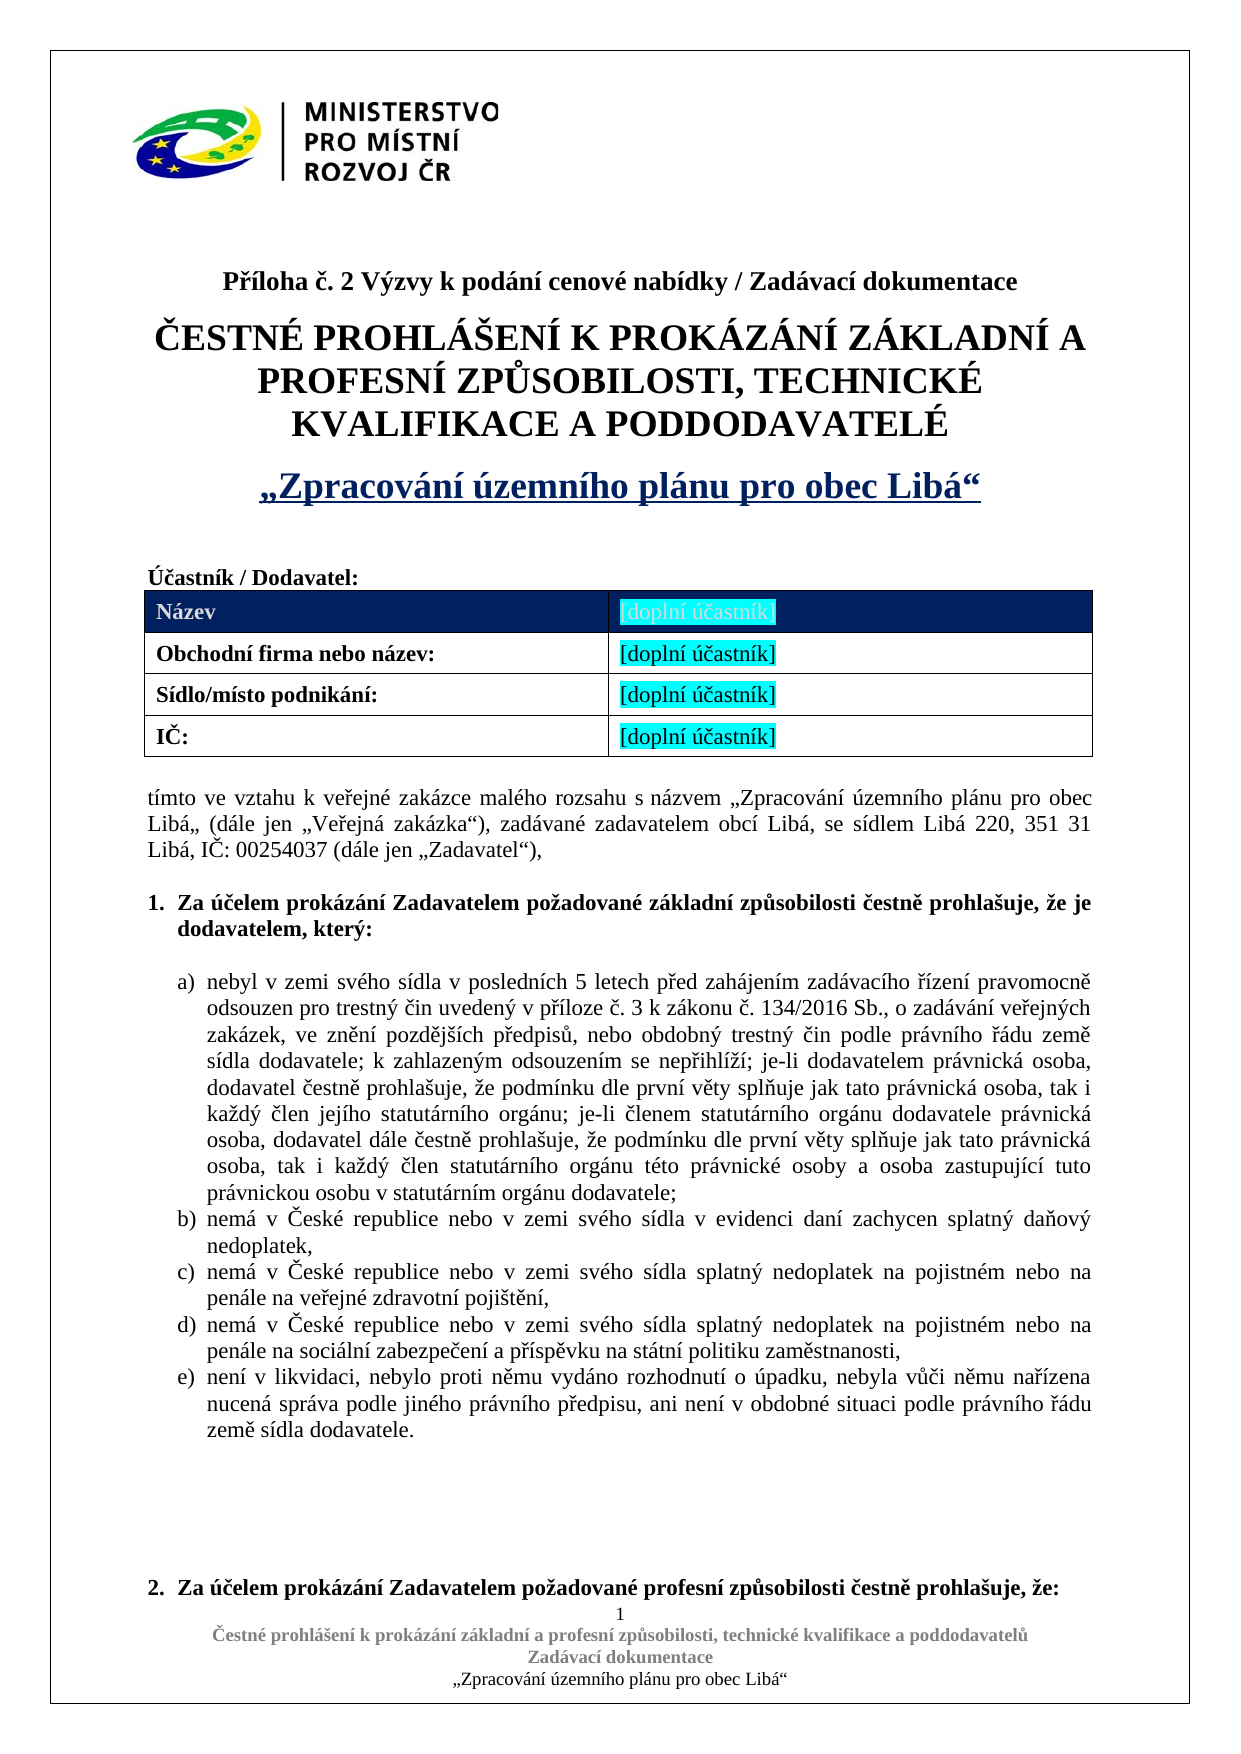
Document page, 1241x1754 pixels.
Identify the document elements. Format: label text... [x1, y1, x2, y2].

table_cell Sídlo/místo podnikání: [145, 674, 608, 715]
text a) nebyl v zemi svého sídla v posledních 5 letech před zahájením zadávacího řízení pravomocně odsouzen pro trestný čin uvedený v příloze č. 3 k zákonu č. 134/2016 Sb., o zadávání veřejných zakázek, ve znění pozdějších předpisů, nebo obdobný trestný čin podle právního řádu země sídla dodavatele; k zahlazeným odsouzením se nepřihlíží; je-li dodavatelem právnická osoba, dodavatel čestně prohlašuje, že podmínku dle první věty splňuje jak tato právnická osoba, tak i každý člen jejího statutárního orgánu; je-li členem statutárního orgánu dodavatele právnická osoba, dodavatel dále čestně prohlašuje, že podmínku dle první věty splňuje jak tato právnická osoba, tak i každý člen statutárního orgánu této právnické osoby a osoba zastupující tuto právnickou osobu v statutárním orgánu dodavatele; [177, 968, 1093, 1205]
text c) nemá v České republice nebo v zemi svého sídla splatný nedoplatek na pojistném nebo na penále na veřejné zdravotní pojištění, [177, 1258, 1093, 1311]
text Příloha č. 2 Výzvy k podání cenové nabídky / Zadávací dokumentace [147, 264, 1093, 296]
text e) není v likvidaci, nebylo proti němu vydáno rozhodnutí o úpadku, nebyla vůči němu nařízena nucená správa podle jiného právního předpisu, ani není v obdobné situaci podle právního řádu země sídla dodavatele. [177, 1363, 1093, 1442]
table_cell Obchodní firma nebo název: [145, 633, 608, 673]
text „Zpracování územního plánu pro obec Libá“ [147, 463, 1093, 507]
table_cell [doplní účastník] [609, 716, 1092, 756]
table_cell [doplní účastník] [609, 633, 1092, 673]
text b) nemá v České republice nebo v zemi svého sídla v evidenci daní zachycen splatný daňový nedoplatek, [177, 1205, 1093, 1258]
table_header [doplní účastník] [609, 591, 1092, 632]
text d) nemá v České republice nebo v zemi svého sídla splatný nedoplatek na pojistném nebo na penále na sociální zabezpečení a příspěvku na státní politiku zaměstnanosti, [177, 1311, 1093, 1363]
table_cell IČ: [145, 716, 608, 756]
text Účastník / Dodavatel: [147, 564, 1093, 590]
text tímto ve vztahu k veřejné zakázce malého rozsahu s názvem „Zpracování územního plánu pro obec Libá„ (dále jen „Veřejná zakázka“), zadávané zadavatelem obcí Libá, se sídlem Libá 220, 351 31 Libá, IČ: 00254037 (dále jen „Zadavatel“), [147, 784, 1093, 863]
table_cell [doplní účastník] [609, 674, 1092, 715]
text 1. Za účelem prokázání Zadavatelem požadované základní způsobilosti čestně prohlašuje, že je dodavatelem, který: [147, 889, 1093, 942]
picture [132, 102, 499, 181]
text ČESTNÉ PROHLÁŠENÍ K PROKÁZÁNÍ ZÁKLADNÍ A PROFESNÍ ZPŮSOBILOSTI, TECHNICKÉ KVALIFIKACE A PODDODAVATELÉ [147, 315, 1093, 444]
table_header Název [145, 591, 608, 632]
text 2. Za účelem prokázání Zadavatelem požadované profesní způsobilosti čestně prohlašuje, že: [147, 1574, 1093, 1601]
